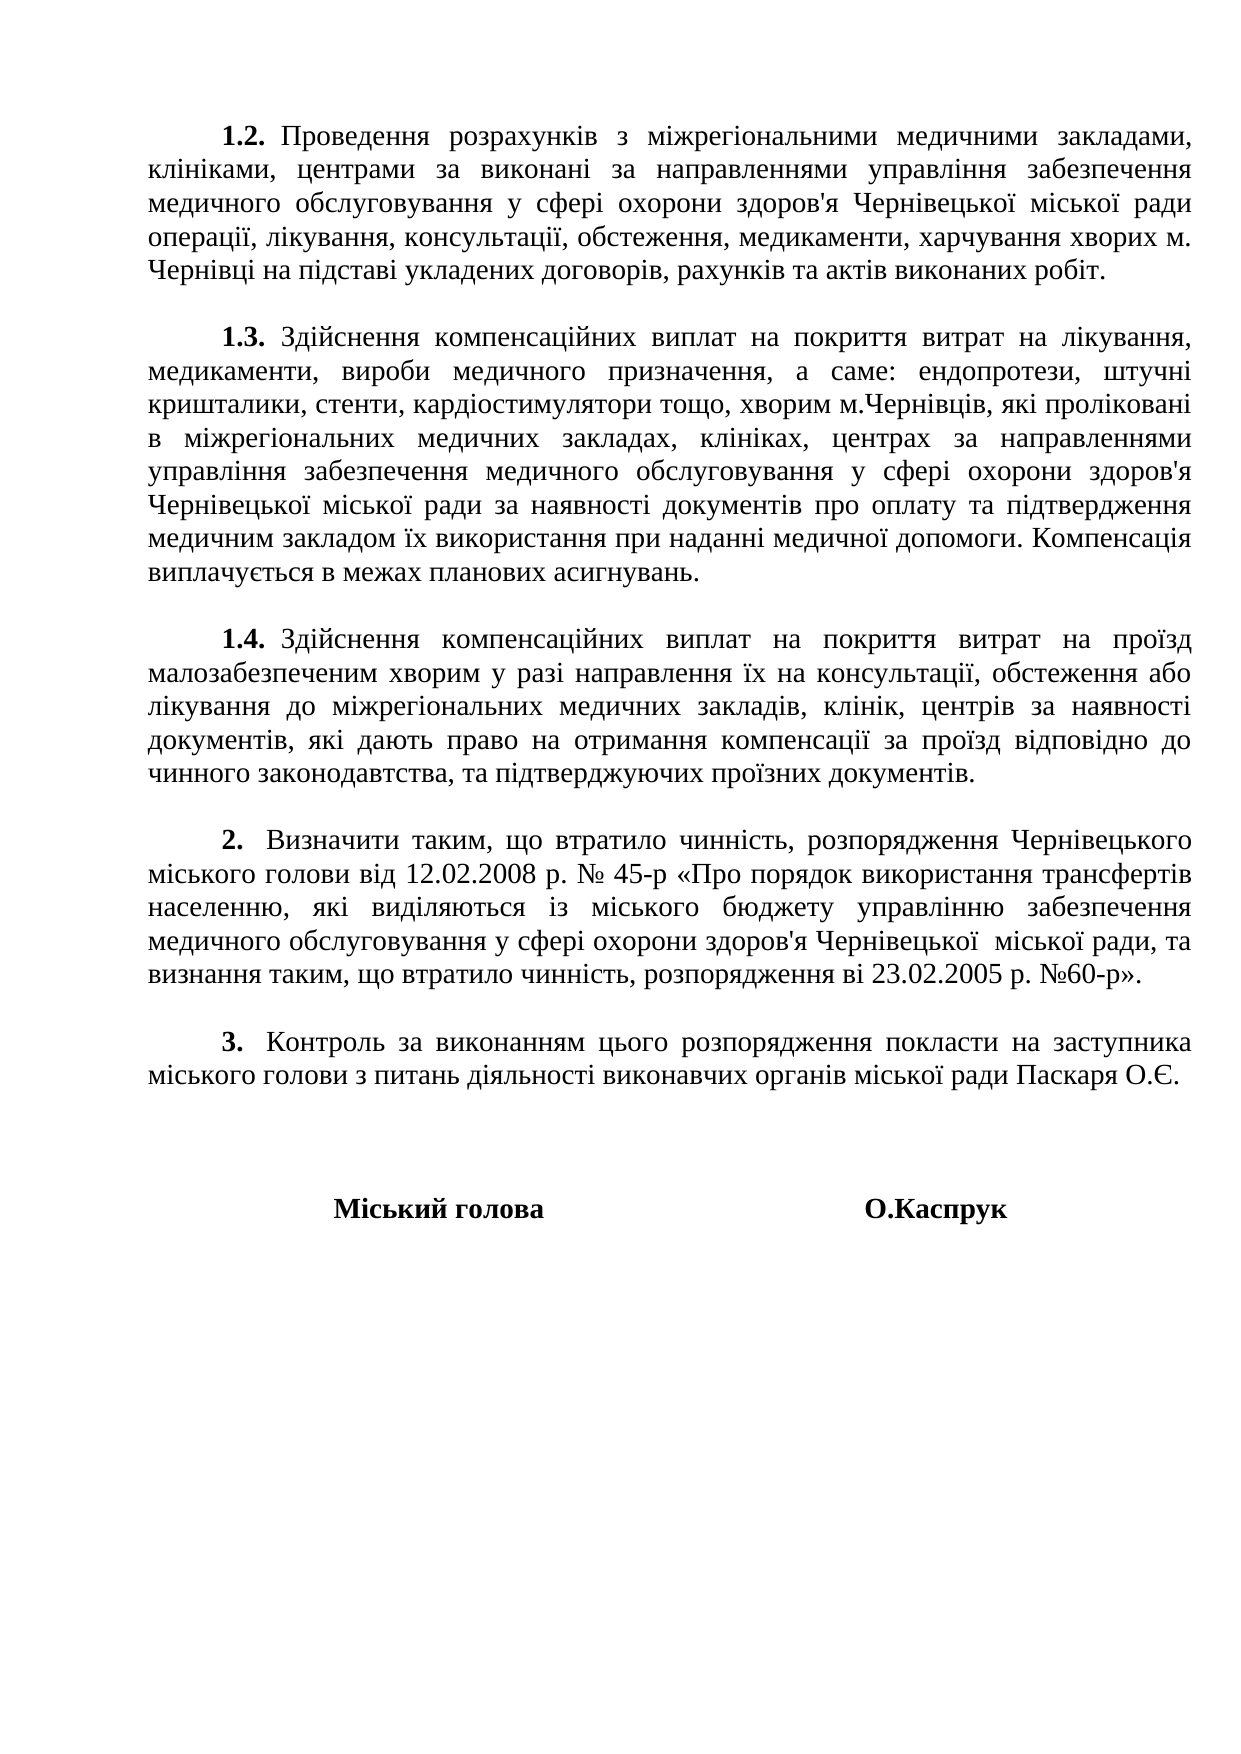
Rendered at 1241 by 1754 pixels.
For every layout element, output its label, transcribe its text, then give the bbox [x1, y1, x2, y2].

text Міський голова О.Каспрук [148, 1191, 1193, 1225]
list Здійснення компенсаційних виплат на покриття витрат на проїзд малозабезпеченим хворим у разі направлення їх на консультації, обстеження або лікування до міжрегіональних медичних закладів, клінік, центрів за наявності документів, які дають право на отримання компенсації за проїзд відповідно до чинного законодавтства, та підтверджуючих проїзних документів. [148, 621, 1193, 789]
list Контроль за виконанням цього розпорядження покласти на заступника міського голови з питань діяльності виконавчих органів міської ради Паскаря О.Є. [148, 1024, 1193, 1091]
list Здійснення компенсаційних виплат на покриття витрат на лікування, медикаменти, вироби медичного призначення, а саме: ендопротези, штучні кришталики, стенти, кардіостимулятори тощо, хворим м.Чернівців, які проліковані в міжрегіональних медичних закладах, клініках, центрах за направленнями управління забезпечення медичного обслуговування у сфері охорони здоров'я Чернівецької міської ради за наявності документів про оплату та підтвердження медичним закладом їх використання при наданні медичної допомоги. Компенсація виплачується в межах планових асигнувань. [148, 319, 1193, 588]
list Визначити таким, що втратило чинність, розпорядження Чернівецького міського голови від 12.02.2008 р. № 45-р «Про порядок використання трансфертів населенню, які виділяються із міського бюджету управлінню забезпечення медичного обслуговування у сфері охорони здоров'я Чернівецької міської ради, та визнання таким, що втратило чинність, розпорядження ві 23.02.2005 р. №60-р». [148, 822, 1193, 990]
list Проведення розрахунків з міжрегіональними медичними закладами, клініками, центрами за виконані за направленнями управління забезпечення медичного обслуговування у сфері охорони здоров'я Чернівецької міської ради операції, лікування, консультації, обстеження, медикаменти, харчування хворих м. Чернівці на підставі укладених договорів, рахунків та актів виконаних робіт. [148, 118, 1193, 286]
